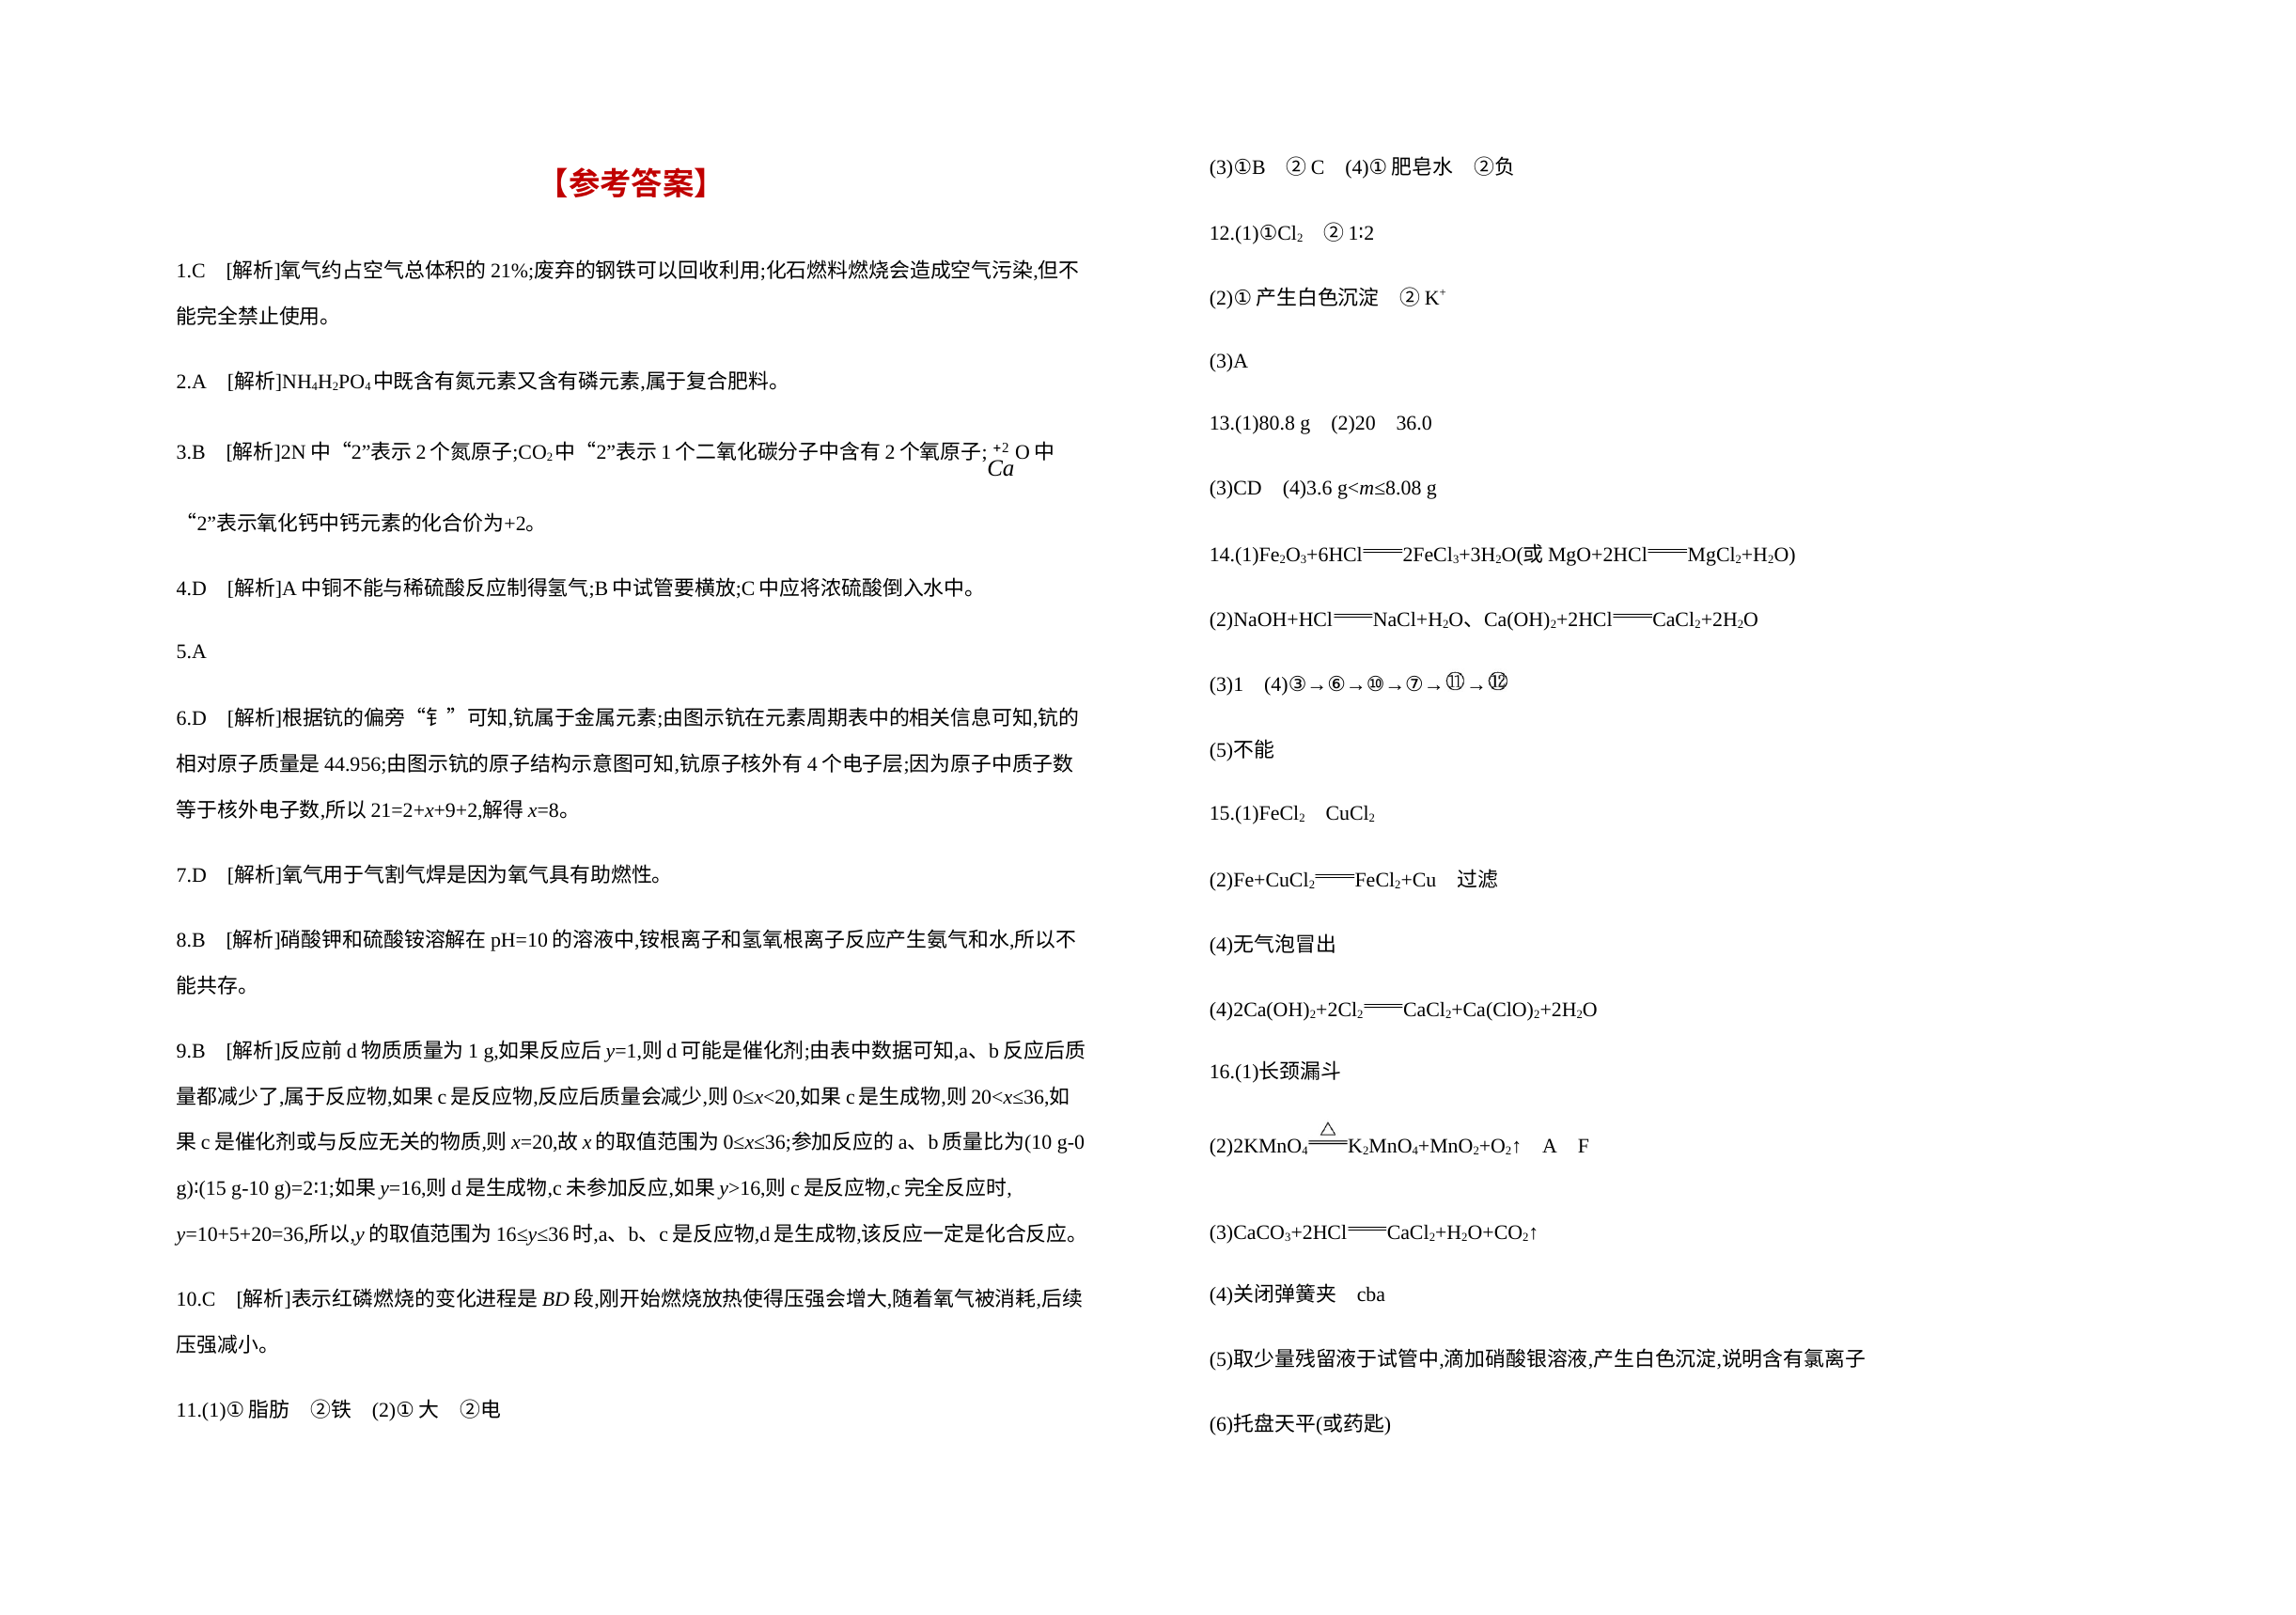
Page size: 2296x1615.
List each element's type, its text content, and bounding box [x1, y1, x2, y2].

text 8.B [解析]硝酸钾和硫酸铵溶解在pH=10的溶液中,铵根离子和氢氧根离子反应产生氨气和水,所以不能共存。 [176, 923, 1086, 999]
text 7.D [解析]氧气用于气割气焊是因为氧气具有助燃性。 [176, 857, 1086, 888]
picture [1486, 668, 1509, 692]
text 1.C [解析]氧气约占空气总体积的21%;废弃的钢铁可以回收利用;化石燃料燃烧会造成空气污染,但不能完全禁止使用。 [176, 254, 1086, 330]
text 3.B [解析]2N中“2”表示2个氮原子;CO2中“2”表示1个二氧化碳分子中含有2个氧原子;O中“2”表示氧化钙中钙元素的化合价为+2。 [176, 430, 1086, 537]
picture [1647, 539, 1688, 562]
picture [1347, 1216, 1387, 1240]
text 10.C [解析]表示红磷燃烧的变化进程是BD段,刚开始燃烧放热使得压强会增大,随着氧气被消耗,后续压强减小。 [176, 1282, 1086, 1358]
text 【参考答案】 [176, 150, 1086, 212]
text 4.D [解析]A中铜不能与稀硫酸反应制得氢气;B中试管要横放;C中应将浓硫酸倒入水中。 [176, 571, 1086, 602]
text 11.(1)①脂肪 ②铁 (2)①大 ②电 [176, 1393, 1086, 1423]
text (4)关闭弹簧夹 cba [1210, 1278, 2119, 1308]
text 12.(1)①Cl2 ②1∶2 [1210, 215, 2119, 246]
picture [1307, 1120, 1348, 1153]
text (6)托盘天平(或药匙) [1210, 1407, 2119, 1437]
text (2)2KMnO4K2MnO4+MnO2+O2↑ A F [1210, 1120, 2119, 1181]
text (5)取少量残留液于试管中,滴加硝酸银溶液,产生白色沉淀,说明含有氯离子 [1210, 1342, 2119, 1372]
text (2)NaOH+HClNaCl+H2O、Ca(OH)2+2HClCaCl2+2H2O [1210, 603, 2119, 633]
text (2)①产生白色沉淀 ②K+ [1210, 280, 2119, 311]
picture [1363, 994, 1403, 1017]
text 16.(1)长颈漏斗 [1210, 1055, 2119, 1085]
text (3)CaCO3+2HClCaCl2+H2O+CO2↑ [1210, 1215, 2119, 1246]
text (4)无气泡冒出 [1210, 928, 2119, 958]
text 2.A [解析]NH4H2PO4中既含有氮元素又含有磷元素,属于复合肥料。 [176, 365, 1086, 395]
text 9.B [解析]反应前d物质质量为1 g,如果反应后y=1,则d可能是催化剂;由表中数据可知,a、b反应后质量都减少了,属于反应物,如果c是反应物,反应后质量会减少,则0≤x<20,如果c是生成物,则20<x≤36,如果c是催化剂或与反应无关的物质,则x=20,故x的取值范围为0≤x≤36;参加反应的a、b质量比为(10 g-0 g)∶(15 g-10 g)=2∶1;如果y=16,则d是生成物,c未参加反应,如果y>16,则c是反应物,c完全反应时,y=10+5+20=36,所以,y的取值范围为16≤y≤36时,a、b、c是反应物,d是生成物,该反应一定是化合反应。 [176, 1033, 1086, 1247]
text 5.A [176, 636, 1086, 666]
text 13.(1)80.8 g (2)20 36.0 [1210, 407, 2119, 438]
text (3)①B ②C (4)①肥皂水 ②负 [1210, 150, 2119, 180]
picture [1314, 864, 1355, 887]
text (3)A [1210, 345, 2119, 376]
text 14.(1)Fe2O3+6HCl2FeCl3+3H2O(或MgO+2HClMgCl2+H2O) [1210, 538, 2119, 568]
picture [1362, 539, 1403, 562]
text 6.D [解析]根据钪的偏旁“钅”可知,钪属于金属元素;由图示钪在元素周期表中的相关信息可知,钪的相对原子质量是44.956;由图示钪的原子结构示意图可知,钪原子核外有4个电子层;因为原子中质子数等于核外电子数,所以21=2+x+9+2,解得x=8。 [176, 701, 1086, 823]
text (3)1 (4)③→⑥→⑩→⑦→→ [1210, 667, 2119, 698]
text (5)不能 [1210, 732, 2119, 763]
picture [1612, 604, 1653, 627]
picture [1444, 668, 1466, 692]
text (4)2Ca(OH)2+2Cl2CaCl2+Ca(ClO)2+2H2O [1210, 993, 2119, 1023]
text (2)Fe+CuCl2FeCl2+Cu 过滤 [1210, 863, 2119, 893]
picture [1333, 604, 1373, 627]
text 15.(1)FeCl2 CuCl2 [1210, 797, 2119, 828]
text (3)CD (4)3.6 g<m≤8.08 g [1210, 473, 2119, 503]
